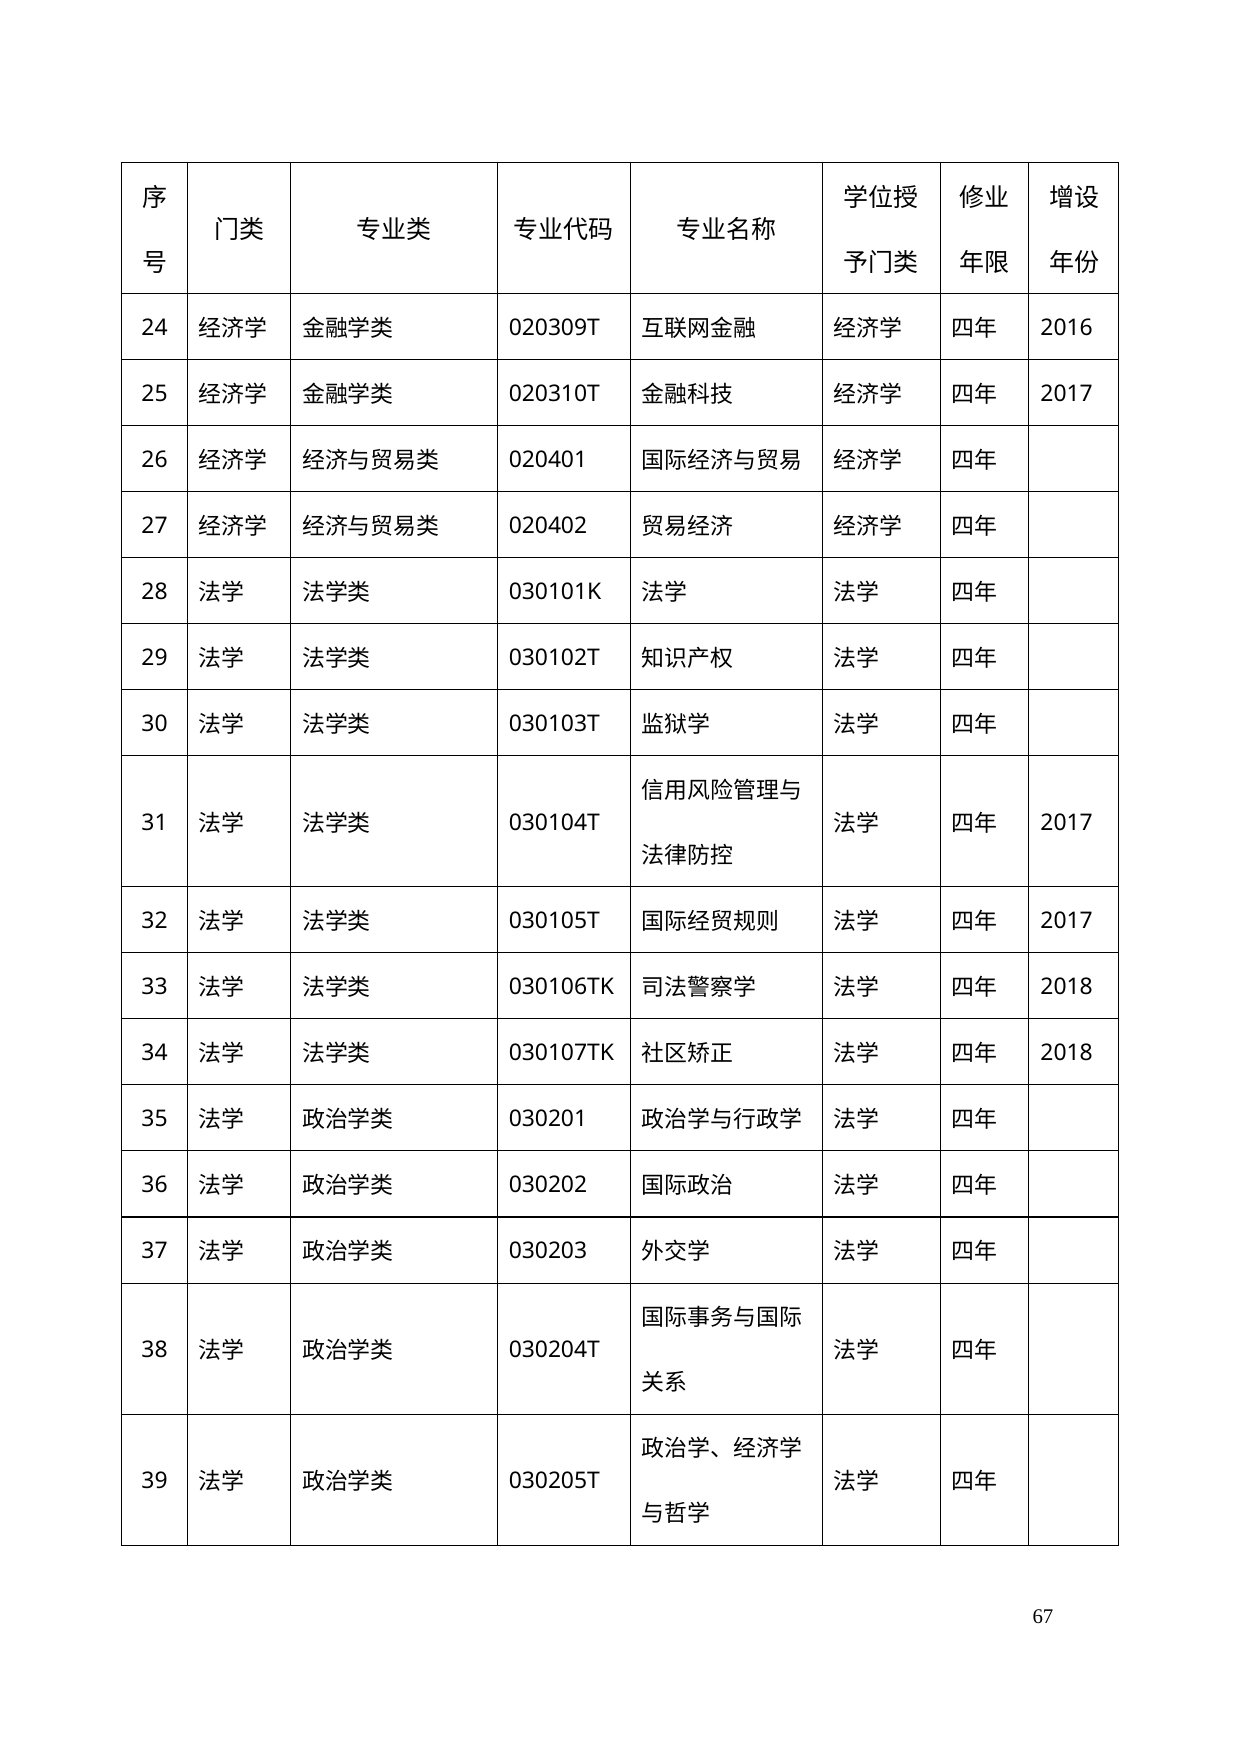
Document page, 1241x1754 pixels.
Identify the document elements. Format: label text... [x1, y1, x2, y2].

table_cell 四年 [941, 294, 1028, 359]
table_cell [1029, 1415, 1118, 1544]
table_cell 法学 [188, 953, 290, 1018]
table_cell 政治学类 [291, 1085, 497, 1150]
table_cell 35 [122, 1085, 187, 1150]
table_cell 法学 [823, 1218, 940, 1282]
table_cell 法学类 [291, 624, 497, 689]
table_cell 外交学 [631, 1218, 822, 1282]
table_header 专业类 [291, 163, 497, 293]
table_cell 国际经济与贸易 [631, 426, 822, 491]
table_cell 四年 [941, 690, 1028, 755]
table_cell 国际事务与国际关系 [631, 1284, 822, 1413]
table_cell [1029, 426, 1118, 491]
table_cell 法学 [823, 1019, 940, 1084]
table_cell 法学 [823, 1284, 940, 1413]
table_cell 法学 [188, 1151, 290, 1216]
table_header 专业代码 [498, 163, 630, 293]
table_cell 27 [122, 492, 187, 557]
table_cell 法学类 [291, 558, 497, 623]
table_header 门类 [188, 163, 290, 293]
table_cell 2018 [1029, 953, 1118, 1018]
table_cell 2016 [1029, 294, 1118, 359]
table_cell 经济与贸易类 [291, 426, 497, 491]
table_cell 法学 [188, 1284, 290, 1413]
table_cell 25 [122, 360, 187, 425]
table_cell 030102T [498, 624, 630, 689]
table_cell 020402 [498, 492, 630, 557]
table_cell 法学 [188, 1415, 290, 1544]
table_cell 经济与贸易类 [291, 492, 497, 557]
table_cell 金融学类 [291, 294, 497, 359]
table_cell 司法警察学 [631, 953, 822, 1018]
table_cell 四年 [941, 887, 1028, 952]
table_cell 030201 [498, 1085, 630, 1150]
table_cell 经济学 [188, 360, 290, 425]
table_cell 法学 [631, 558, 822, 623]
table_cell 030107TK [498, 1019, 630, 1084]
table_cell 经济学 [823, 492, 940, 557]
table_cell 法学 [823, 1415, 940, 1544]
table_header 专业名称 [631, 163, 822, 293]
table_cell 34 [122, 1019, 187, 1084]
table_cell 经济学 [823, 426, 940, 491]
table_cell 030204T [498, 1284, 630, 1413]
table_cell 29 [122, 624, 187, 689]
table_cell 030202 [498, 1151, 630, 1216]
table_header 修业年限 [941, 163, 1028, 293]
table_cell 32 [122, 887, 187, 952]
table_cell 法学 [823, 558, 940, 623]
table_cell 法学类 [291, 953, 497, 1018]
table_cell [1029, 1284, 1118, 1413]
table_cell 法学 [823, 953, 940, 1018]
table_cell 030101K [498, 558, 630, 623]
table_cell 37 [122, 1218, 187, 1282]
table_cell 四年 [941, 1019, 1028, 1084]
table_cell 030105T [498, 887, 630, 952]
table_cell [1029, 1218, 1118, 1282]
table_cell 国际经贸规则 [631, 887, 822, 952]
table_cell 四年 [941, 1218, 1028, 1282]
table_cell 030104T [498, 756, 630, 886]
table_cell 法学 [823, 624, 940, 689]
table_cell 社区矫正 [631, 1019, 822, 1084]
table_cell 政治学类 [291, 1284, 497, 1413]
table_cell 26 [122, 426, 187, 491]
table_cell 33 [122, 953, 187, 1018]
table_cell 法学 [823, 1085, 940, 1150]
table_cell 经济学 [823, 294, 940, 359]
table_cell 四年 [941, 360, 1028, 425]
table_cell 信用风险管理与法律防控 [631, 756, 822, 886]
table_cell 经济学 [188, 492, 290, 557]
table_cell 28 [122, 558, 187, 623]
table_cell 2017 [1029, 887, 1118, 952]
table_cell 政治学类 [291, 1151, 497, 1216]
table_cell 监狱学 [631, 690, 822, 755]
table_cell 2017 [1029, 756, 1118, 886]
table_cell 020401 [498, 426, 630, 491]
table_cell [1029, 1151, 1118, 1216]
table_cell 31 [122, 756, 187, 886]
table_cell 030106TK [498, 953, 630, 1018]
table_cell 互联网金融 [631, 294, 822, 359]
table_cell 2017 [1029, 360, 1118, 425]
table_cell 经济学 [823, 360, 940, 425]
table_cell 法学类 [291, 756, 497, 886]
table_cell 四年 [941, 624, 1028, 689]
table_cell 法学 [188, 624, 290, 689]
table_cell 金融学类 [291, 360, 497, 425]
table_cell 法学 [188, 690, 290, 755]
table_cell 贸易经济 [631, 492, 822, 557]
table_cell 24 [122, 294, 187, 359]
table_cell 法学 [823, 756, 940, 886]
table_cell 四年 [941, 756, 1028, 886]
table_cell 金融科技 [631, 360, 822, 425]
table_cell 法学类 [291, 1019, 497, 1084]
table_cell 四年 [941, 1415, 1028, 1544]
table_cell 法学 [188, 1085, 290, 1150]
table_cell 四年 [941, 558, 1028, 623]
table_cell 法学 [188, 1019, 290, 1084]
table_cell 020310T [498, 360, 630, 425]
table_cell 法学 [188, 756, 290, 886]
table_cell 政治学与行政学 [631, 1085, 822, 1150]
table_cell 2018 [1029, 1019, 1118, 1084]
table_cell 知识产权 [631, 624, 822, 689]
table_cell 法学 [188, 1218, 290, 1282]
table_cell [1029, 1085, 1118, 1150]
table_header 学位授予门类 [823, 163, 940, 293]
table_cell 四年 [941, 1085, 1028, 1150]
table_cell 四年 [941, 1151, 1028, 1216]
table_cell [1029, 558, 1118, 623]
table_cell 法学 [188, 887, 290, 952]
table_cell 30 [122, 690, 187, 755]
table_cell 法学 [823, 690, 940, 755]
table_cell 政治学、经济学与哲学 [631, 1415, 822, 1544]
table_cell 030205T [498, 1415, 630, 1544]
table_cell 020309T [498, 294, 630, 359]
table_cell 国际政治 [631, 1151, 822, 1216]
table_cell 四年 [941, 426, 1028, 491]
table_cell 38 [122, 1284, 187, 1413]
table_cell [1029, 690, 1118, 755]
table_cell [1029, 492, 1118, 557]
table_cell 法学 [188, 558, 290, 623]
table_cell 法学 [823, 887, 940, 952]
table_cell 四年 [941, 492, 1028, 557]
table_header 增设年份 [1029, 163, 1118, 293]
table_cell 四年 [941, 1284, 1028, 1413]
table_cell 经济学 [188, 426, 290, 491]
table_cell 经济学 [188, 294, 290, 359]
table_cell 39 [122, 1415, 187, 1544]
table_cell 36 [122, 1151, 187, 1216]
table_cell 四年 [941, 953, 1028, 1018]
table_cell 030203 [498, 1218, 630, 1282]
table_cell 030103T [498, 690, 630, 755]
table_cell 法学类 [291, 887, 497, 952]
table_cell 法学类 [291, 690, 497, 755]
table_cell 政治学类 [291, 1218, 497, 1282]
table_cell [1029, 624, 1118, 689]
table_header 序号 [122, 163, 187, 293]
table_cell 法学 [823, 1151, 940, 1216]
table_cell 政治学类 [291, 1415, 497, 1544]
